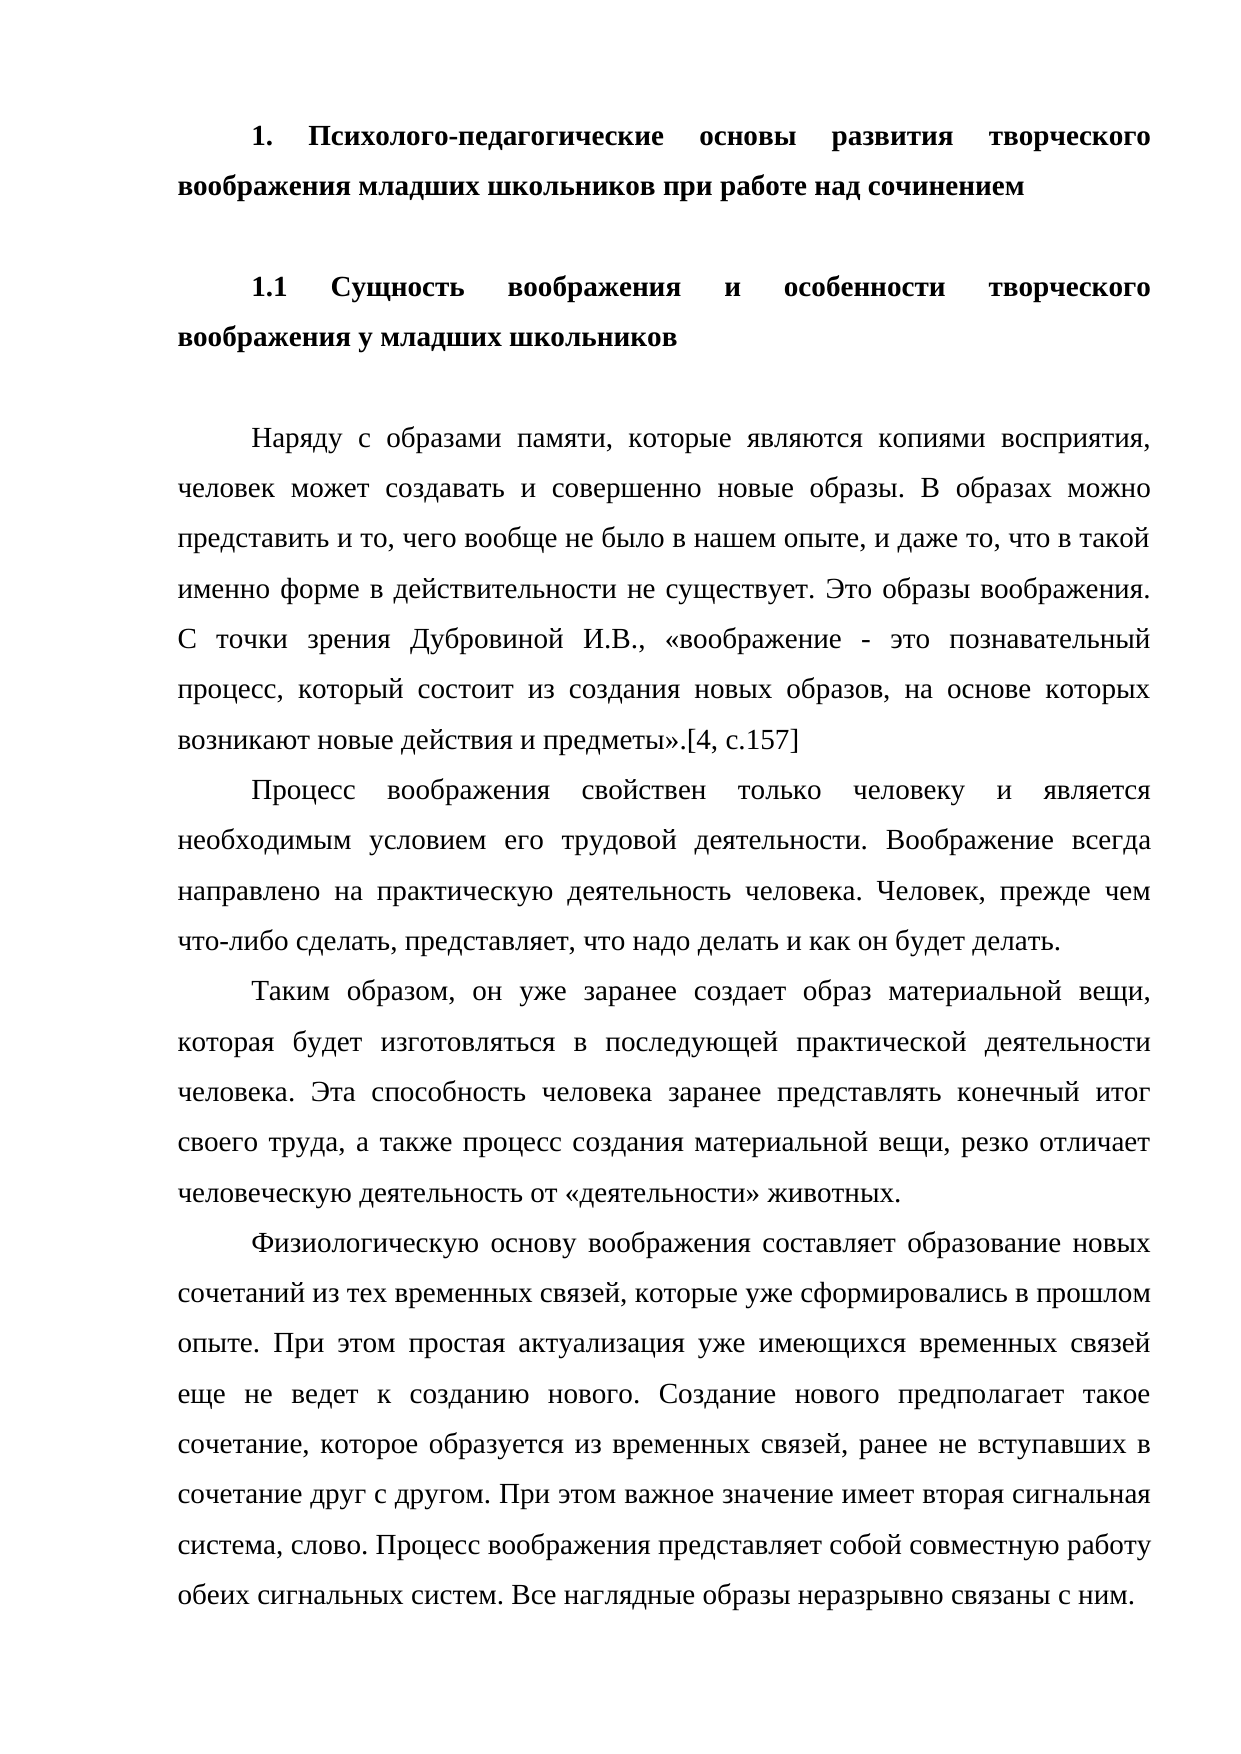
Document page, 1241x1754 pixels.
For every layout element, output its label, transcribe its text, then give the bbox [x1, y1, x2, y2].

text 1. Психолого-педагогические основы развития творческого воображения младших школьников при работе над сочинением [177, 118, 1152, 202]
text Процесс воображения свойствен только человеку и является необходимым условием его трудовой деятельности. Воображение всегда направлено на практическую деятельность человека. Человек, прежде чем что-либо сделать, представляет, что надо делать и как он будет делать. [177, 772, 1152, 957]
text Физиологическую основу воображения составляет образование новых сочетаний из тех временных связей, которые уже сформировались в прошлом опыте. При этом простая актуализация уже имеющихся временных связей еще не ведет к созданию нового. Создание нового предполагает такое сочетание, которое образуется из временных связей, ранее не вступавших в сочетание друг с другом. При этом важное значение имеет вторая сигнальная система, слово. Процесс воображения представляет собой совместную работу обеих сигнальных систем. Все наглядные образы неразрывно связаны с ним. [177, 1225, 1152, 1611]
text Таким образом, он уже заранее создает образ материальной вещи, которая будет изготовляться в последующей практической деятельности человека. Эта способность человека заранее представлять конечный итог своего труда, а также процесс создания материальной вещи, резко отличает человеческую деятельность от «деятельности» животных. [177, 973, 1152, 1208]
text Наряду с образами памяти, которые являются копиями восприятия, человек может создавать и совершенно новые образы. В образах можно представить и то, чего вообще не было в нашем опыте, и даже то, что в такой именно форме в действительности не существует. Это образы воображения. С точки зрения Дубровиной И.В., «воображение - это познавательный процесс, который состоит из создания новых образов, на основе которых возникают новые действия и предметы».[4, с.157] [177, 420, 1152, 755]
text 1.1 Сущность воображения и особенности творческого воображения у младших школьников [177, 269, 1152, 353]
